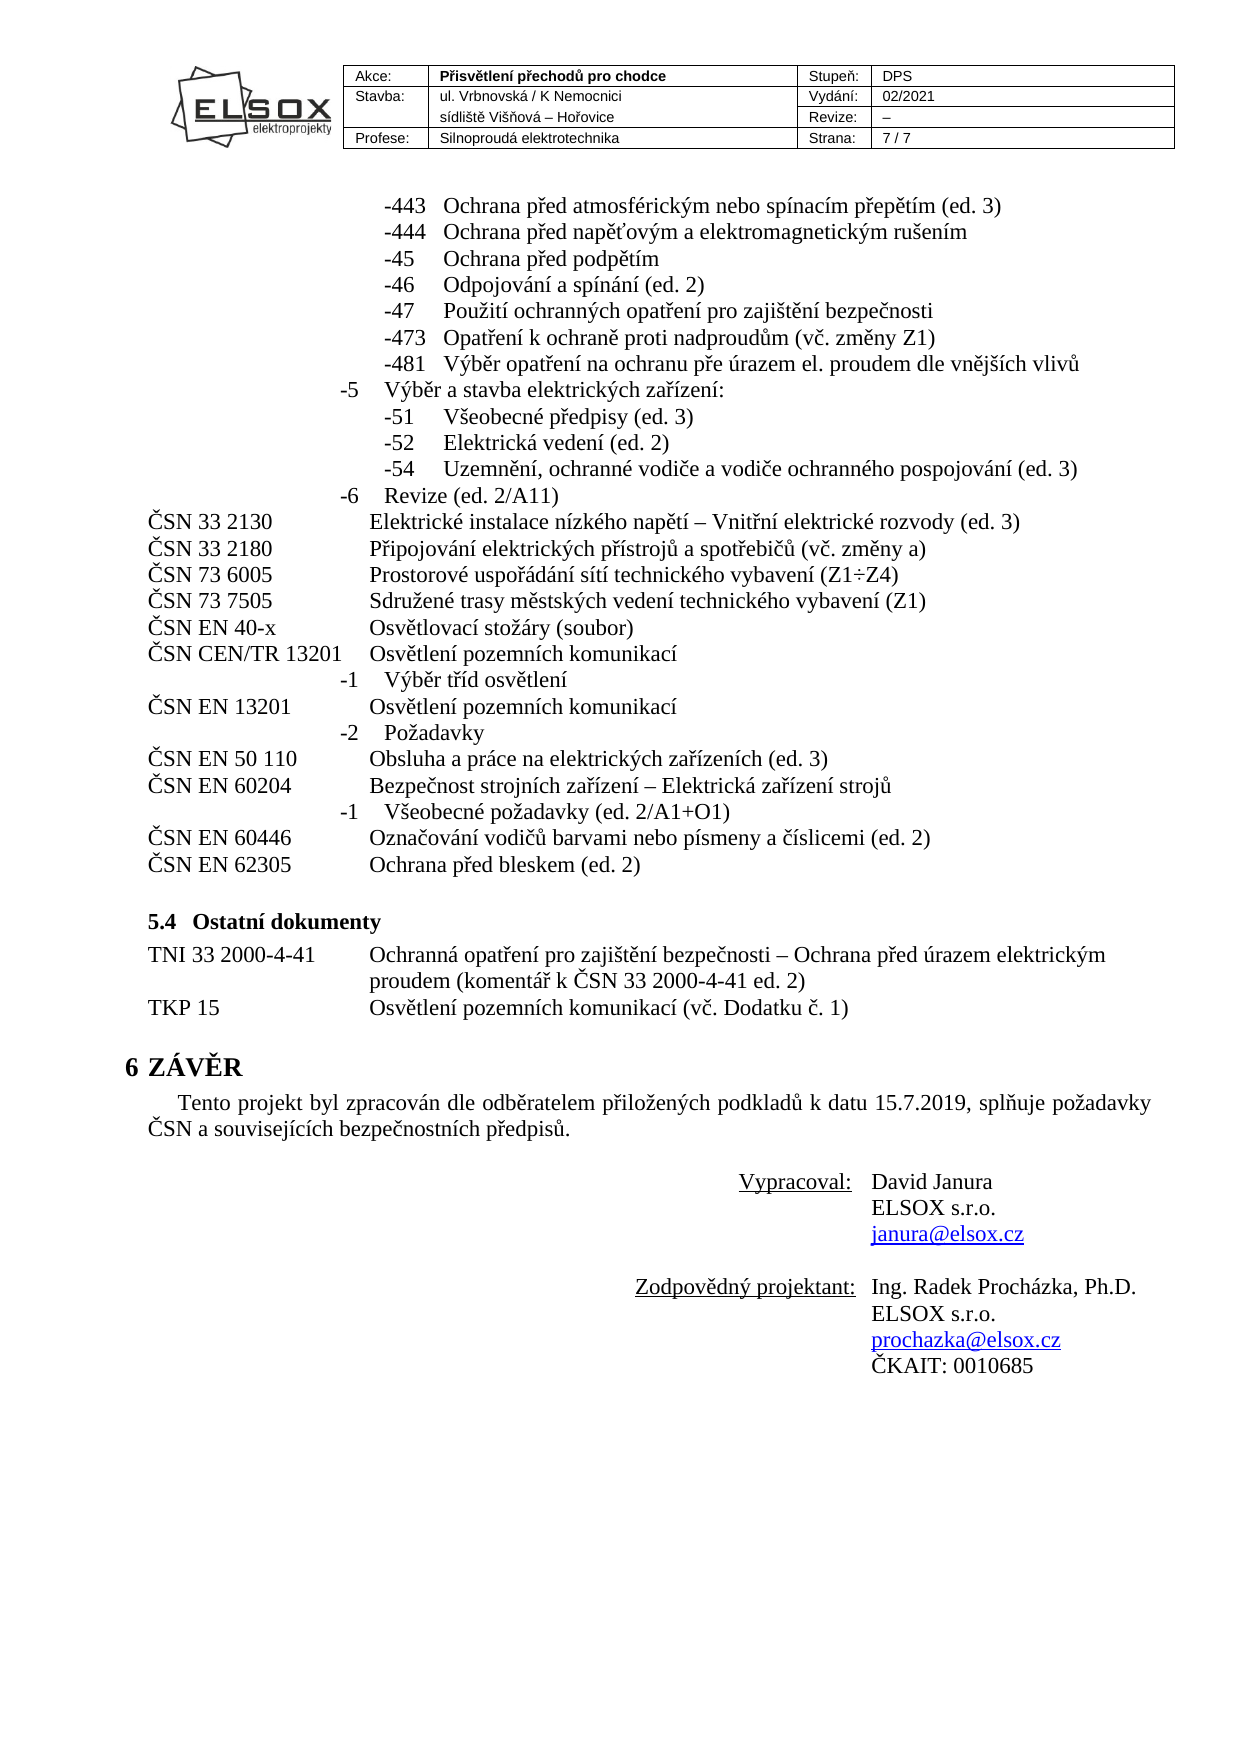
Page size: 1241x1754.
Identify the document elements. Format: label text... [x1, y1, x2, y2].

text Zodpovědný projektant: Ing. Radek Procházka, Ph.D. ELSOX s.r.o. prochazka@elsox.cz ČKAIT: 0010685 [635, 1273, 1152, 1379]
text -46 Odpojování a spínání (ed. 2) [384, 271, 1152, 297]
text ČSN EN 50 110 Obsluha a práce na elektrických zařízeních (ed. 3) [148, 745, 1152, 772]
text -45 Ochrana před podpětím [384, 245, 1152, 271]
text ČSN EN 60446 Označování vodičů barvami nebo písmeny a číslicemi (ed. 2) [148, 824, 1152, 851]
text -481 Výběr opatření na ochranu pře úrazem el. proudem dle vnějších vlivů [384, 350, 1152, 376]
text TNI 33 2000-4-41 Ochranná opatření pro zajištění bezpečnosti – Ochrana před úrazem elektrickým proudem (komentář k ČSN 33 2000-4-41 ed. 2) [148, 941, 1152, 994]
text Vypracoval: David Janura ELSOX s.r.o. janura@elsox.cz [738, 1168, 1152, 1247]
picture [170, 66, 332, 148]
text -473 Opatření k ochraně proti nadproudům (vč. změny Z1) [384, 324, 1152, 350]
text ČSN 73 6005 Prostorové uspořádání sítí technického vybavení (Z1÷Z4) [148, 561, 1152, 587]
text -1 Všeobecné požadavky (ed. 2/A1+O1) [340, 798, 1152, 824]
text ZÁVĚR [125, 1051, 1152, 1082]
text -52 Elektrická vedení (ed. 2) [384, 429, 1152, 456]
text -443 Ochrana před atmosférickým nebo spínacím přepětím (ed. 3) [384, 192, 1152, 218]
text -2 Požadavky [340, 719, 1152, 745]
text ČSN 33 2130 Elektrické instalace nízkého napětí – Vnitřní elektrické rozvody (ed. 3) [148, 508, 1152, 534]
text Ostatní dokumenty [148, 908, 1152, 935]
text -1 Výběr tříd osvětlení [340, 666, 1152, 693]
text ČSN CEN/TR 13201 Osvětlení pozemních komunikací [148, 640, 1152, 666]
text TKP 15 Osvětlení pozemních komunikací (vč. Dodatku č. 1) [148, 994, 1152, 1020]
text ČSN EN 13201 Osvětlení pozemních komunikací [148, 693, 1152, 719]
text ČSN EN 40-x Osvětlovací stožáry (soubor) [148, 614, 1152, 640]
text ČSN EN 60204 Bezpečnost strojních zařízení – Elektrická zařízení strojů [148, 772, 1152, 798]
text ČSN EN 62305 Ochrana před bleskem (ed. 2) [148, 851, 1152, 877]
text -5 Výběr a stavba elektrických zařízení: [340, 376, 1152, 403]
text -444 Ochrana před napěťovým a elektromagnetickým rušením [384, 218, 1152, 245]
text -47 Použití ochranných opatření pro zajištění bezpečnosti [384, 297, 1152, 324]
text Tento projekt byl zpracován dle odběratelem přiložených podkladů k datu 15.7.2019, splňuje požadavky ČSN a souvisejících bezpečnostních předpisů. [148, 1089, 1152, 1141]
text ČSN 73 7505 Sdružené trasy městských vedení technického vybavení (Z1) [148, 587, 1152, 614]
text -6 Revize (ed. 2/A11) [340, 482, 1152, 508]
text -51 Všeobecné předpisy (ed. 3) [384, 403, 1152, 429]
text -54 Uzemnění, ochranné vodiče a vodiče ochranného pospojování (ed. 3) [384, 456, 1152, 482]
text ČSN 33 2180 Připojování elektrických přístrojů a spotřebičů (vč. změny a) [148, 534, 1152, 561]
